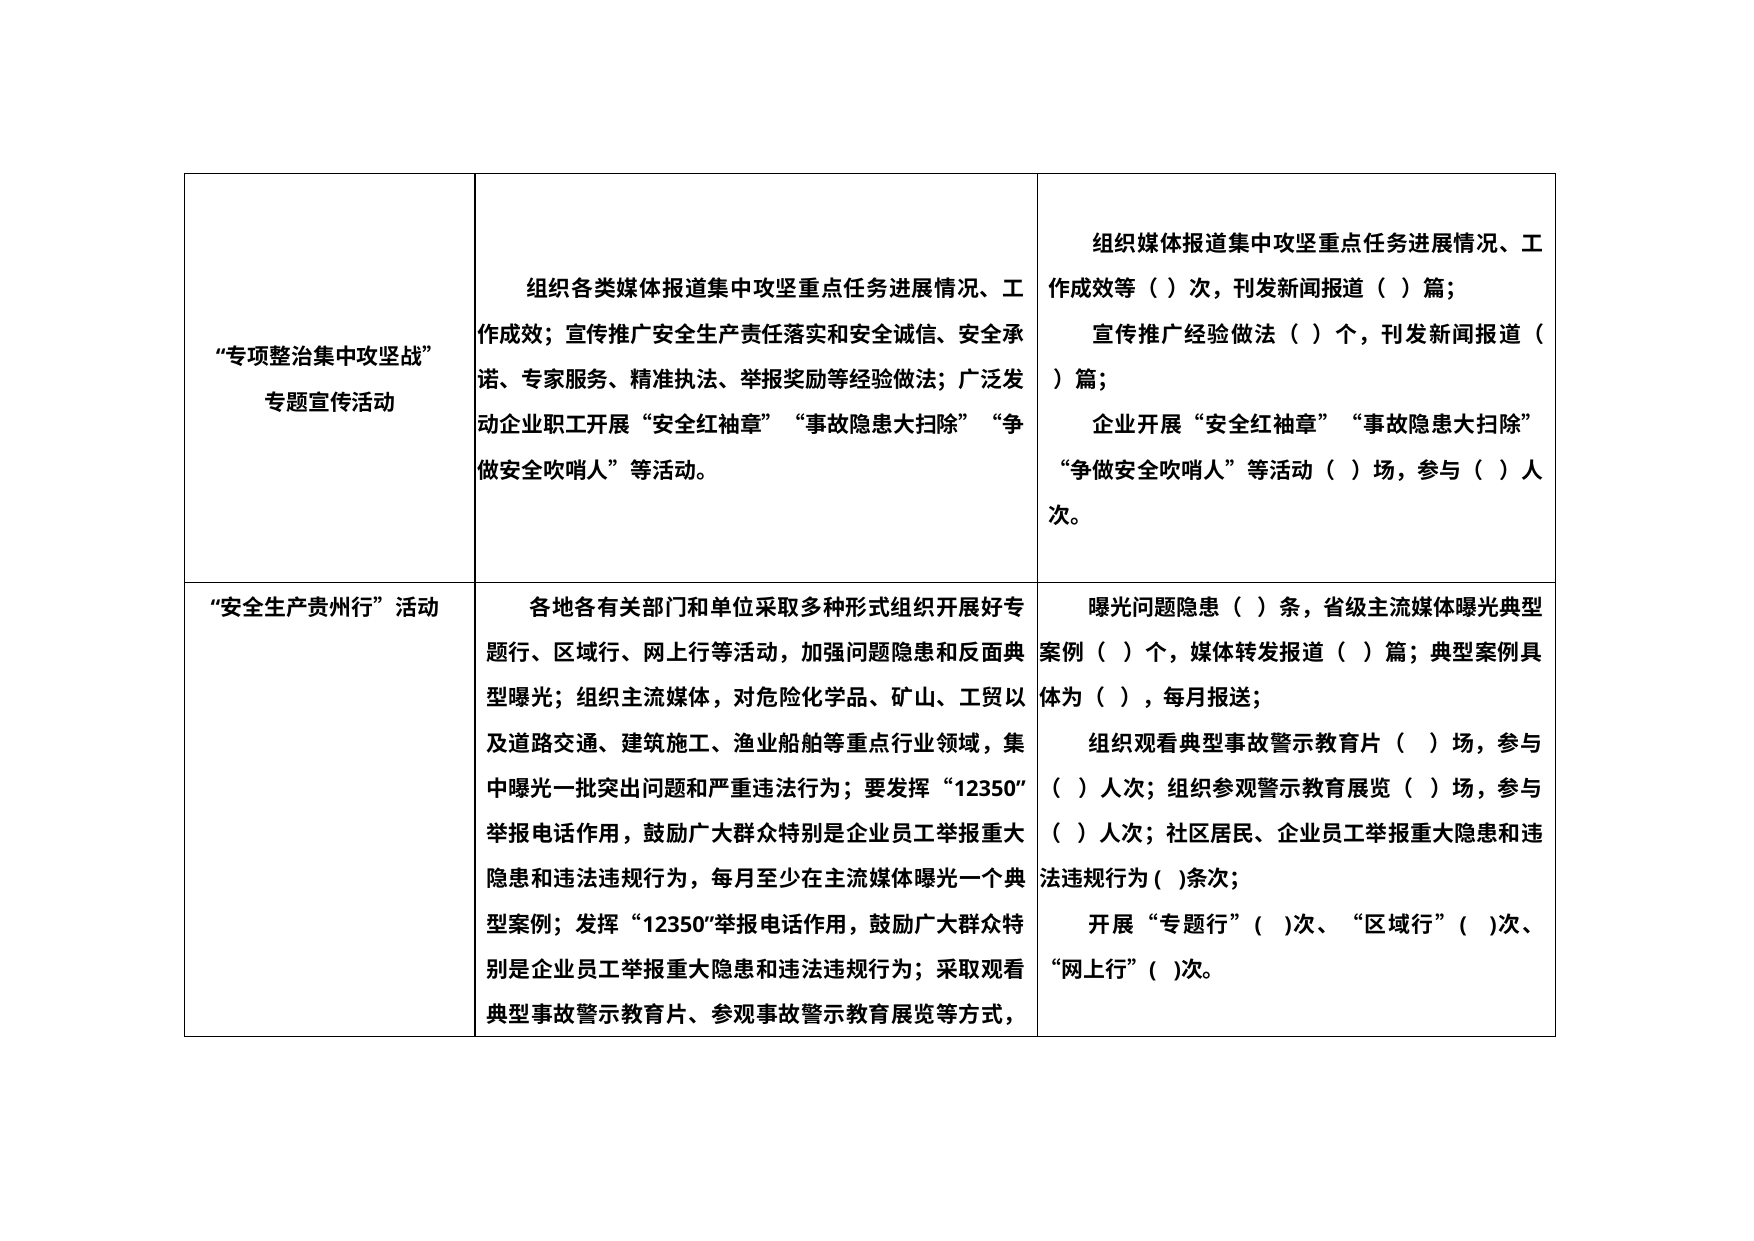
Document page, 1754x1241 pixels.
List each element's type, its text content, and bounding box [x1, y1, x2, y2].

table_cell 组织媒体报道集中攻坚重点任务进展情况、工作成效等（ ）次，刊发新闻报道（ ）篇； 宣传推广经验做法（ ）个，刊发新闻报道（ ）篇； 企业开展“安全红袖章”“事故隐患大扫除”“争做安全吹哨人”等活动（ ）场，参与（ ）人次。 [1038, 174, 1555, 582]
table_cell “专项整治集中攻坚战” 专题宣传活动 [185, 174, 474, 582]
table_cell “安全生产贵州行”活动 [185, 583, 474, 1036]
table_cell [1038, 583, 1555, 1036]
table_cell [476, 583, 1037, 1036]
table_cell 组织各类媒体报道集中攻坚重点任务进展情况、工作成效；宣传推广安全生产责任落实和安全诚信、安全承诺、专家服务、精准执法、举报奖励等经验做法；广泛发动企业职工开展“安全红袖章”“事故隐患大扫除”“争做安全吹哨人”等活动。 [476, 174, 1037, 582]
